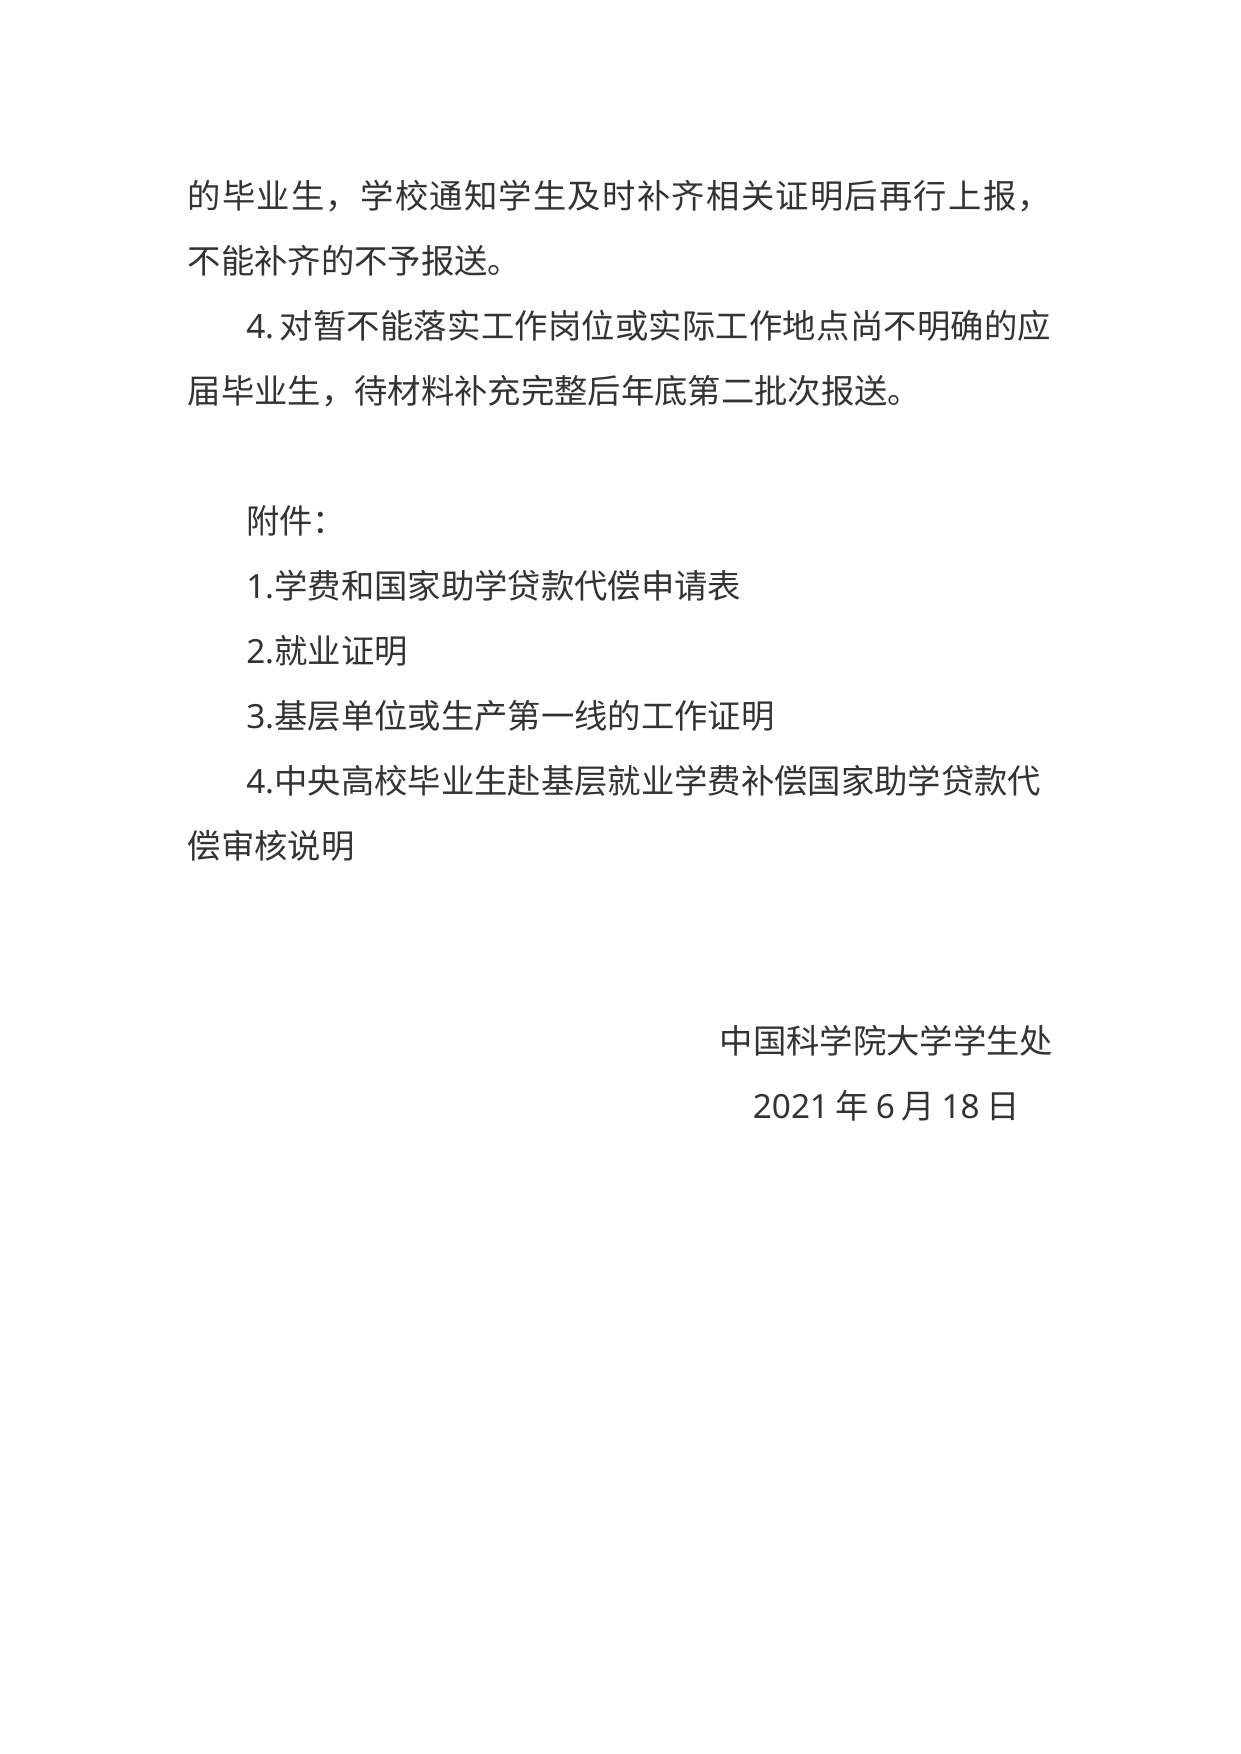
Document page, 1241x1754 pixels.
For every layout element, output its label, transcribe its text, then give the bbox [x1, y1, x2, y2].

text 3.基层单位或生产第一线的工作证明 [187, 682, 1053, 747]
text 中国科学院大学学生处 [187, 1007, 1053, 1072]
text 4.中央高校毕业生赴基层就业学费补偿国家助学贷款代偿审核说明 [187, 747, 1053, 877]
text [187, 162, 1053, 292]
text 4. 对暂不能落实工作岗位或实际工作地点尚不明确的应届毕业生，待材料补充完整后年底第二批次报送。 [187, 292, 1053, 422]
text 1.学费和国家助学贷款代偿申请表 [187, 552, 1053, 617]
text 2021年6月18日 [187, 1072, 1019, 1137]
text 2.就业证明 [187, 617, 1053, 682]
text 附件： [187, 487, 1053, 552]
